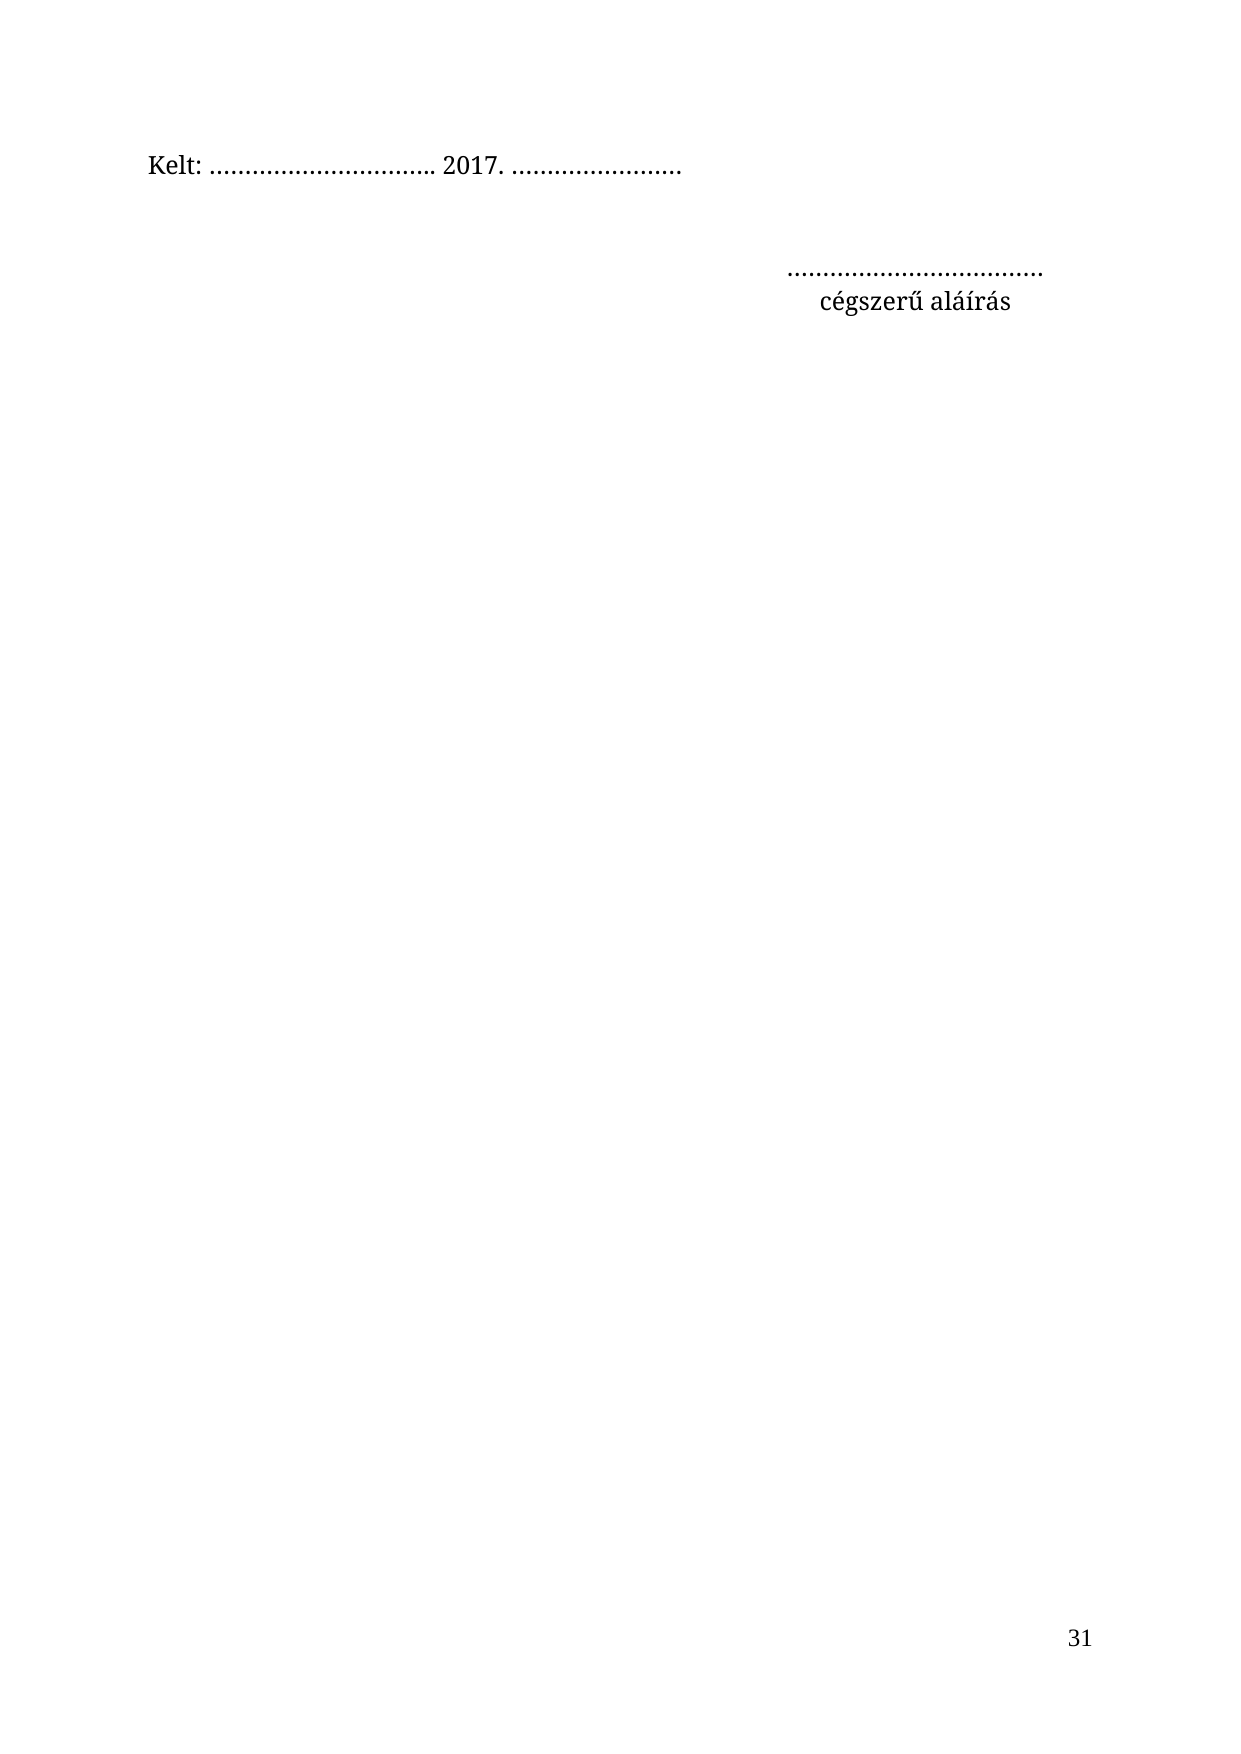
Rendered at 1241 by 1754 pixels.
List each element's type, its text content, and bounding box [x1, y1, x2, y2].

text ……………………………… [738, 250, 1093, 284]
text Kelt: ………………………….. 2017. …………………… [148, 148, 1093, 182]
text cégszerű aláírás [664, 284, 1093, 318]
